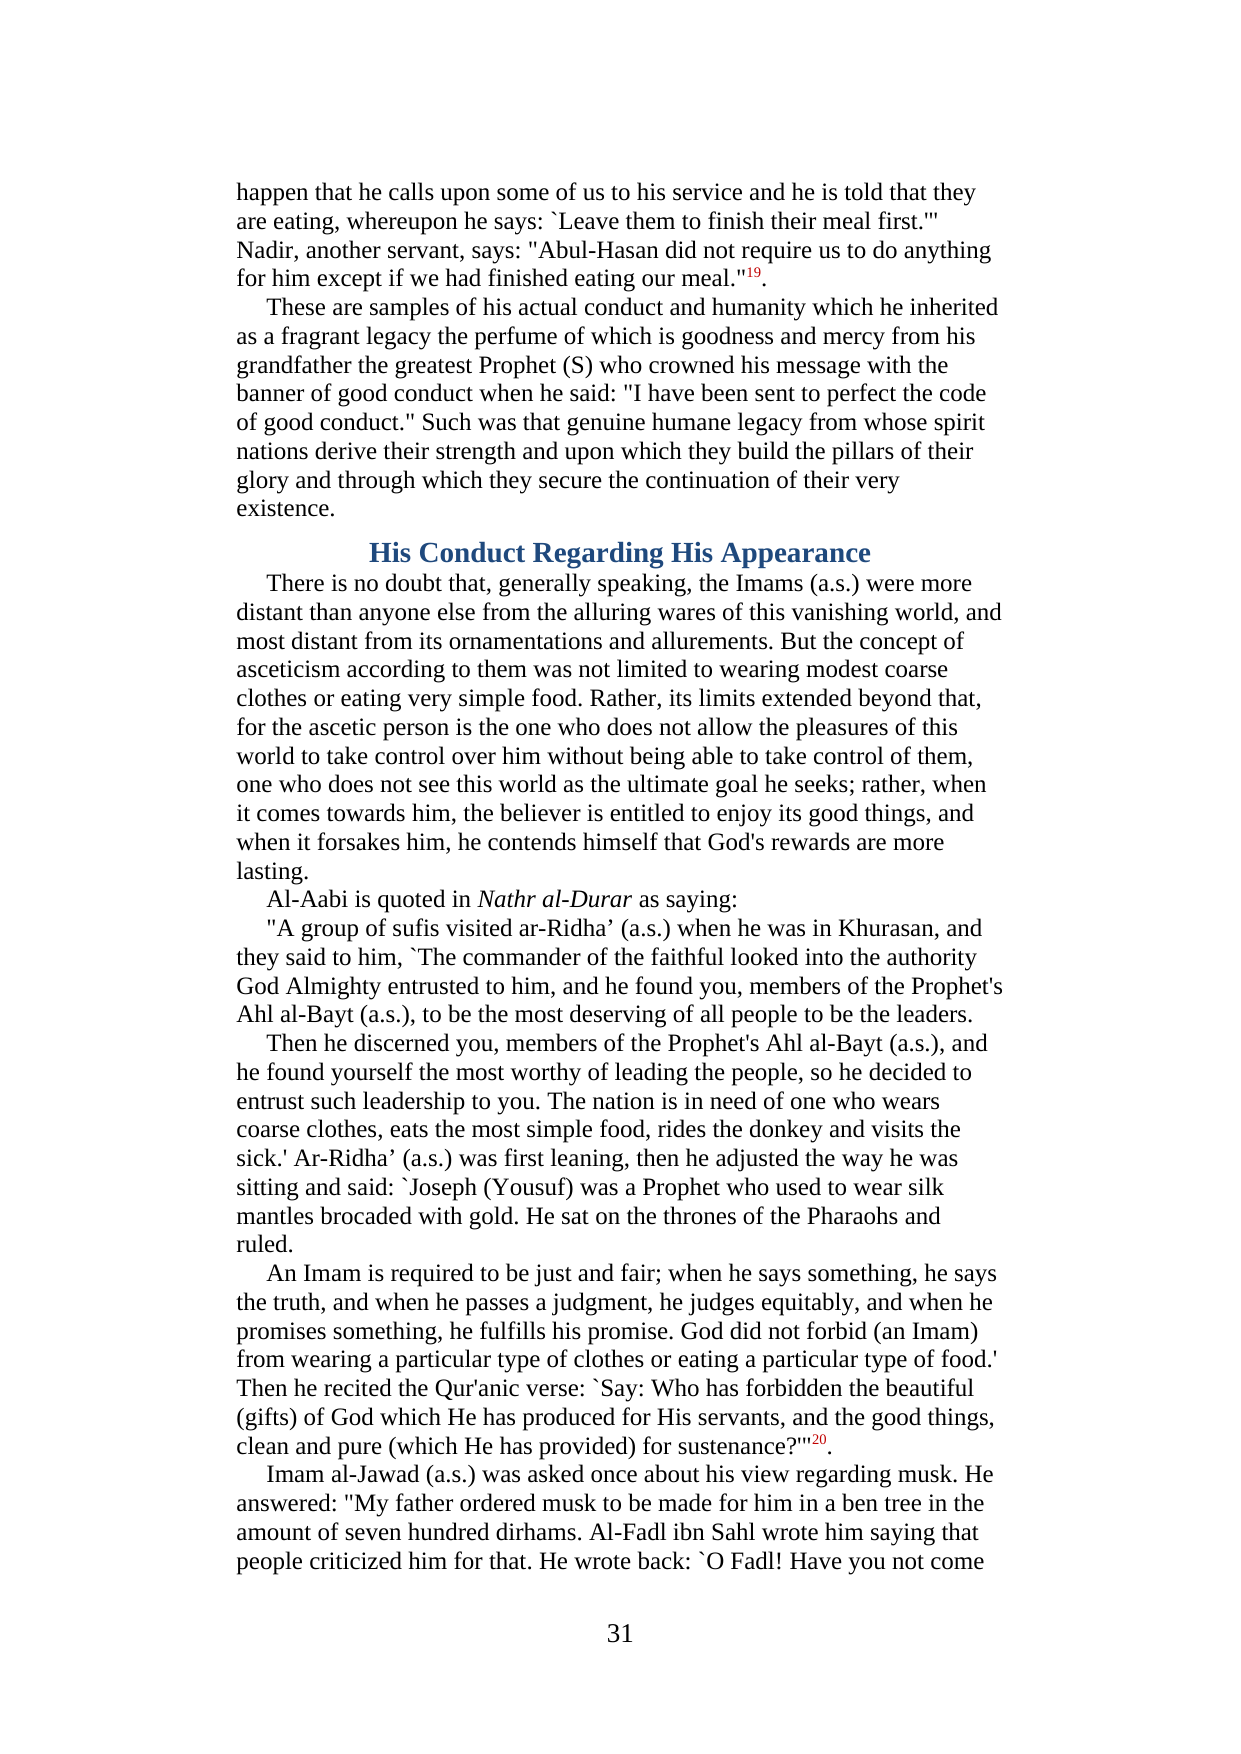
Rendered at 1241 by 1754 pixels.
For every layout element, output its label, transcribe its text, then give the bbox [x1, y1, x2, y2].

text Al-Aabi is quoted in Nathr al-Durar as saying: [236, 884, 1004, 913]
text happen that he calls upon some of us to his service and he is told that they are eating, whereupon he says: `Leave them to finish their meal first.'" Nadir, another servant, says: "Abul-Hasan did not require us to do anything for him except if we had finished eating our meal."19. [236, 177, 1004, 292]
text There is no doubt that, generally speaking, the Imams (a.s.) were more distant than anyone else from the alluring wares of this vanishing world, and most distant from its ornamentations and allurements. But the concept of asceticism according to them was not limited to wearing modest coarse clothes or eating very simple food. Rather, its limits extended beyond that, for the ascetic person is the one who does not allow the pleasures of this world to take control over him without being able to take control of them, one who does not see this world as the ultimate goal he seeks; rather, when it comes towards him, the believer is entitled to enjoy its good things, and when it forsakes him, he contends himself that God's rewards are more lasting. [236, 568, 1004, 884]
text An Imam is required to be just and fair; when he says something, he says the truth, and when he passes a judgment, he judges equitably, and when he promises something, he fulfills his promise. God did not forbid (an Imam) from wearing a particular type of clothes or eating a particular type of food.' Then he recited the Qur'anic verse: `Say: Who has forbidden the beautiful (gifts) of God which He has produced for His servants, and the good things, clean and pure (which He has provided) for sustenance?'"20. [236, 1258, 1004, 1459]
text Then he discerned you, members of the Prophet's Ahl al-Bayt (a.s.), and he found yourself the most worthy of leading the people, so he decided to entrust such leadership to you. The nation is in need of one who wears coarse clothes, eats the most simple food, rides the donkey and visits the sick.' Ar-Ridha’ (a.s.) was first leaning, then he adjusted the way he was sitting and said: `Joseph (Yousuf) was a Prophet who used to wear silk mantles brocaded with gold. He sat on the thrones of the Pharaohs and ruled. [236, 1028, 1004, 1258]
text "A group of sufis visited ar-Ridha’ (a.s.) when he was in Khurasan, and they said to him, `The commander of the faithful looked into the authority God Almighty entrusted to him, and he found you, members of the Prophet's Ahl al-Bayt (a.s.), to be the most deserving of all people to be the leaders. [236, 913, 1004, 1028]
subtitle His Conduct Regarding His Appearance [236, 535, 1004, 568]
text Imam al-Jawad (a.s.) was asked once about his view regarding musk. He answered: "My father ordered musk to be made for him in a ben tree in the amount of seven hundred dirhams. Al-Fadl ibn Sahl wrote him saying that people criticized him for that. He wrote back: `O Fadl! Have you not come [236, 1459, 1004, 1574]
text These are samples of his actual conduct and humanity which he inherited as a fragrant legacy the perfume of which is goodness and mercy from his grandfather the greatest Prophet (S) who crowned his message with the banner of good conduct when he said: "I have been sent to perfect the code of good conduct." Such was that genuine humane legacy from whose spirit nations derive their strength and upon which they build the pillars of their glory and through which they secure the continuation of their very existence. [236, 292, 1004, 522]
